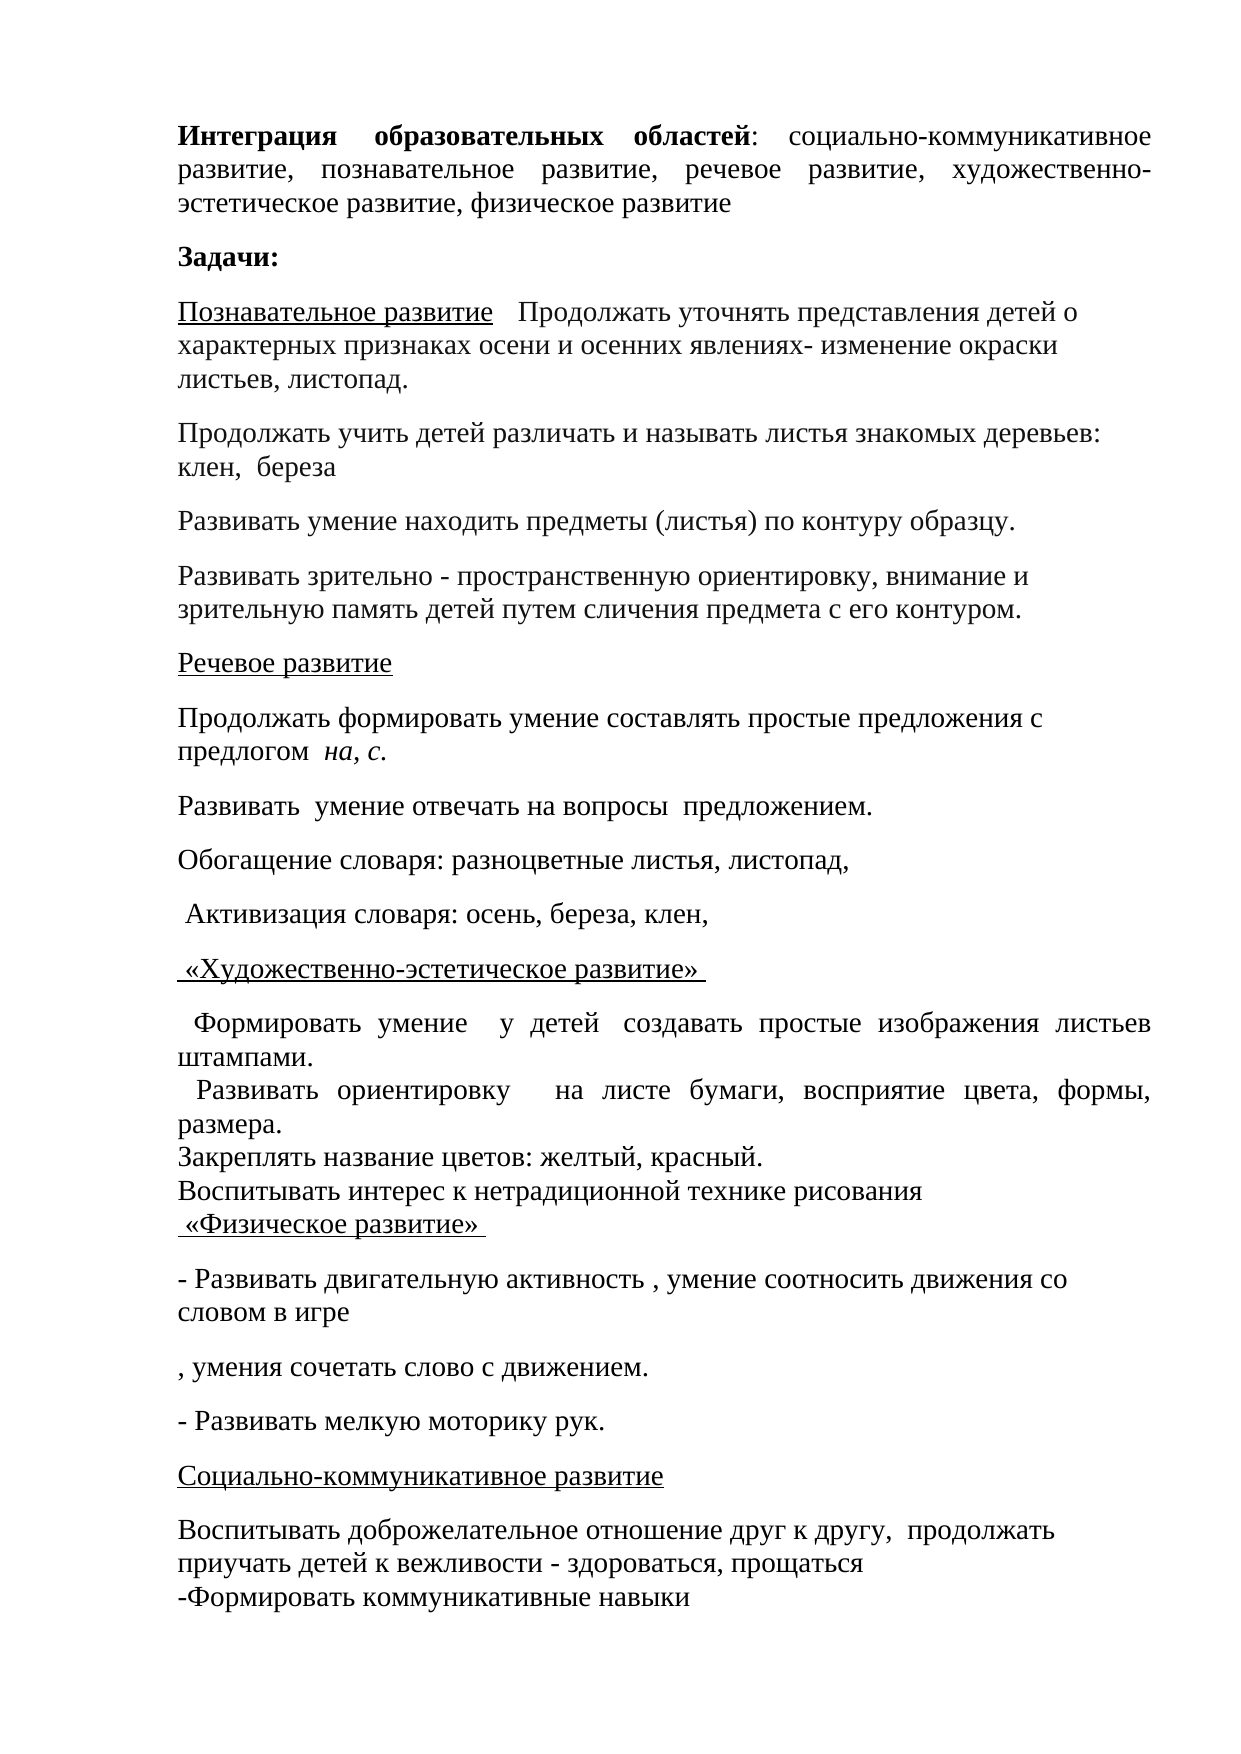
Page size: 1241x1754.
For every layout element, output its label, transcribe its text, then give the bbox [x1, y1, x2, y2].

text -Формировать коммуникативные навыки [177, 1579, 1152, 1613]
text «Художественно-эстетическое развитие» [177, 951, 1152, 984]
text Задачи: [177, 239, 1152, 273]
text «Физическое развитие» [177, 1207, 1152, 1240]
text Социально-коммуникативное развитие [177, 1458, 1152, 1491]
text , умения сочетать слово с движением. [177, 1349, 1152, 1382]
text Речевое развитие [177, 646, 1152, 679]
text - Развивать мелкую моторику рук. [177, 1403, 1152, 1437]
text Воспитывать доброжелательное отношение друг к другу, продолжать приучать детей к вежливости - здороваться, прощаться [177, 1512, 1152, 1579]
text - Развивать двигательную активность , умение соотносить движения со словом в игре [177, 1261, 1152, 1328]
text Формировать умение у детей создавать простые изображения листьев штампами. [177, 1005, 1152, 1072]
text Развивать умение находить предметы (листья) по контуру образцу. [177, 503, 1152, 537]
text Продолжать учить детей различать и называть листья знакомых деревьев: клен, береза [177, 415, 1152, 482]
text Воспитывать интерес к нетрадиционной технике рисования [177, 1173, 1152, 1207]
text Закреплять название цветов: желтый, красный. [177, 1139, 1152, 1173]
text Развивать зрительно - пространственную ориентировку, внимание и зрительную память детей путем сличения предмета с его контуром. [177, 558, 1152, 625]
text Развивать умение отвечать на вопросы предложением. [177, 788, 1152, 821]
text Познавательное развитие Продолжать уточнять представления детей о характерных признаках осени и осенних явлениях- изменение окраски листьев, листопад. [177, 294, 1152, 394]
text Активизация словаря: осень, береза, клен, [177, 897, 1152, 930]
text Интеграция образовательных областей: социально-коммуникативное развитие, познавательное развитие, речевое развитие, художественно-эстетическое развитие, физическое развитие [177, 118, 1152, 219]
text Продолжать формировать умение составлять простые предложения с предлогом на, с. [177, 700, 1152, 767]
text Обогащение словаря: разноцветные листья, листопад, [177, 842, 1152, 876]
text Развивать ориентировку на листе бумаги, восприятие цвета, формы, размера. [177, 1072, 1152, 1139]
